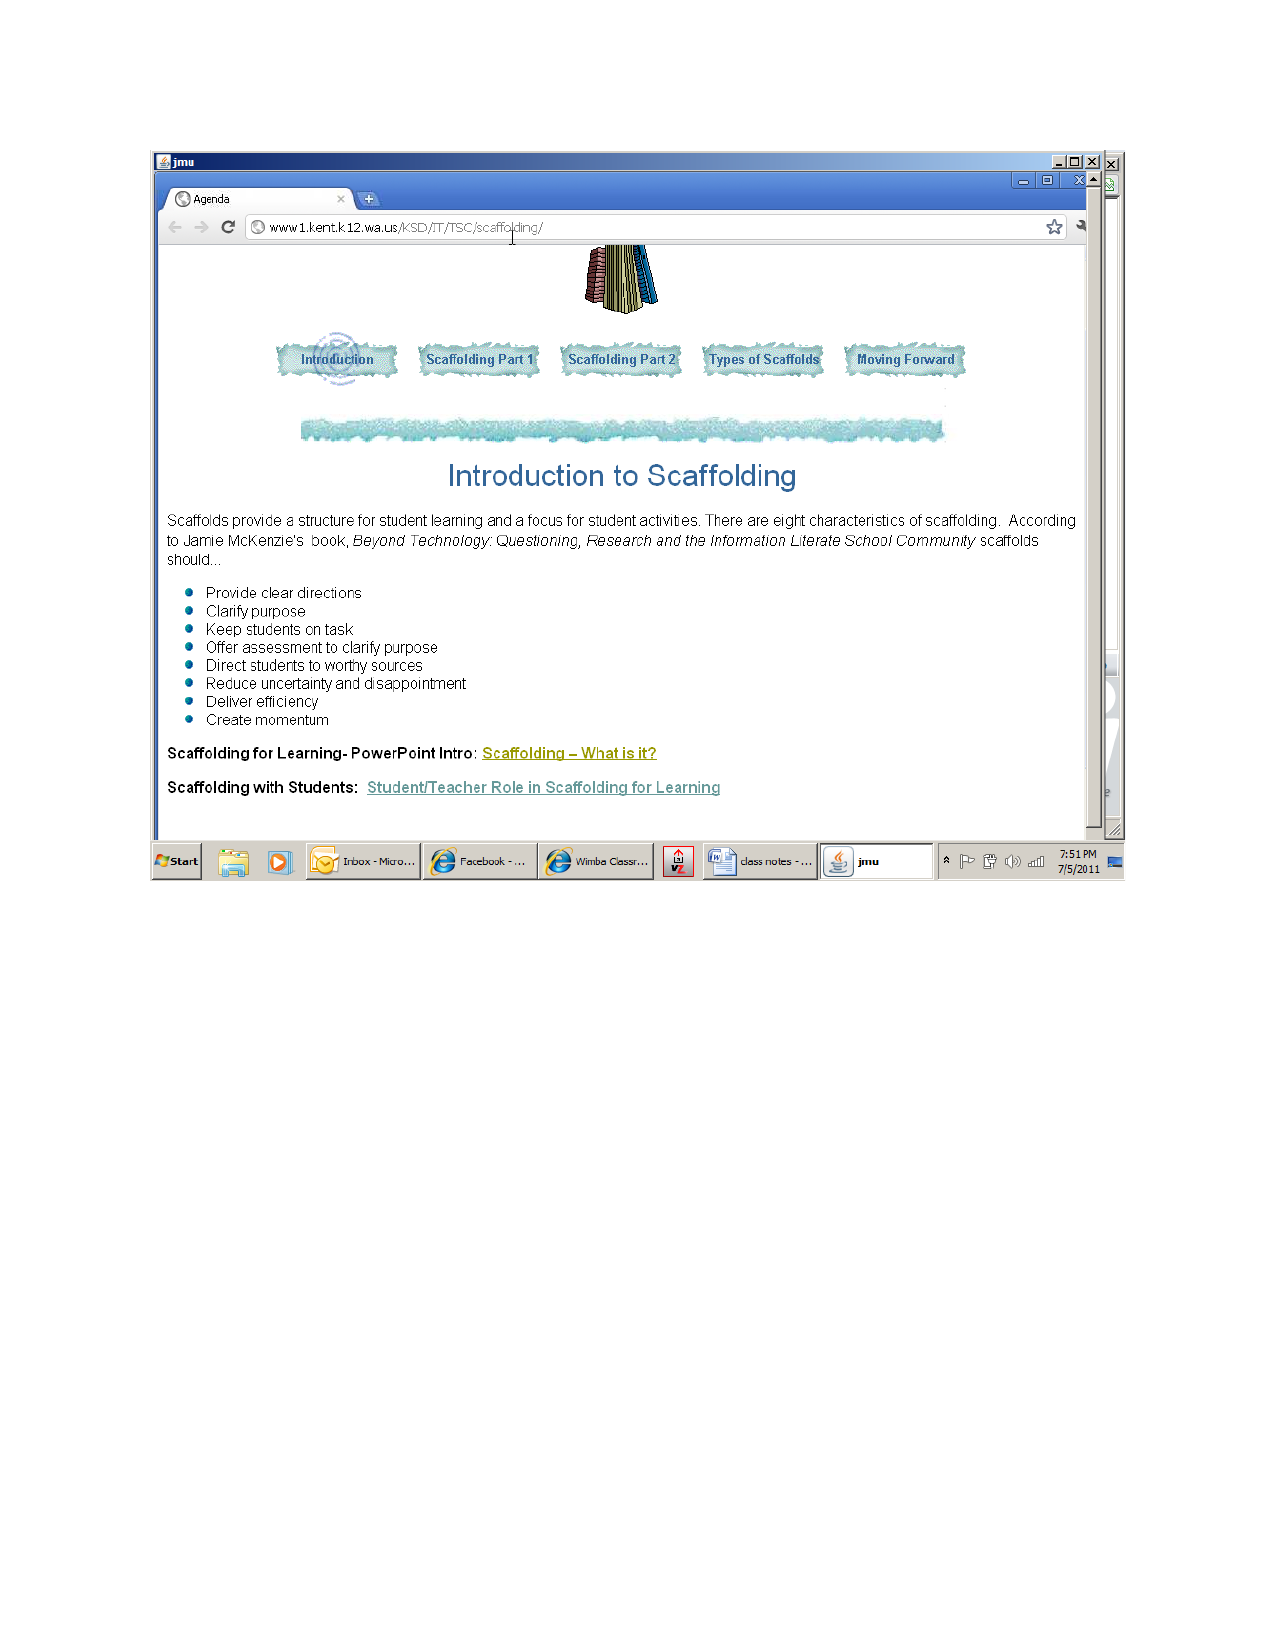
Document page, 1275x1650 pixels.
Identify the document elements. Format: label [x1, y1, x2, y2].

picture [150, 150, 1125, 881]
